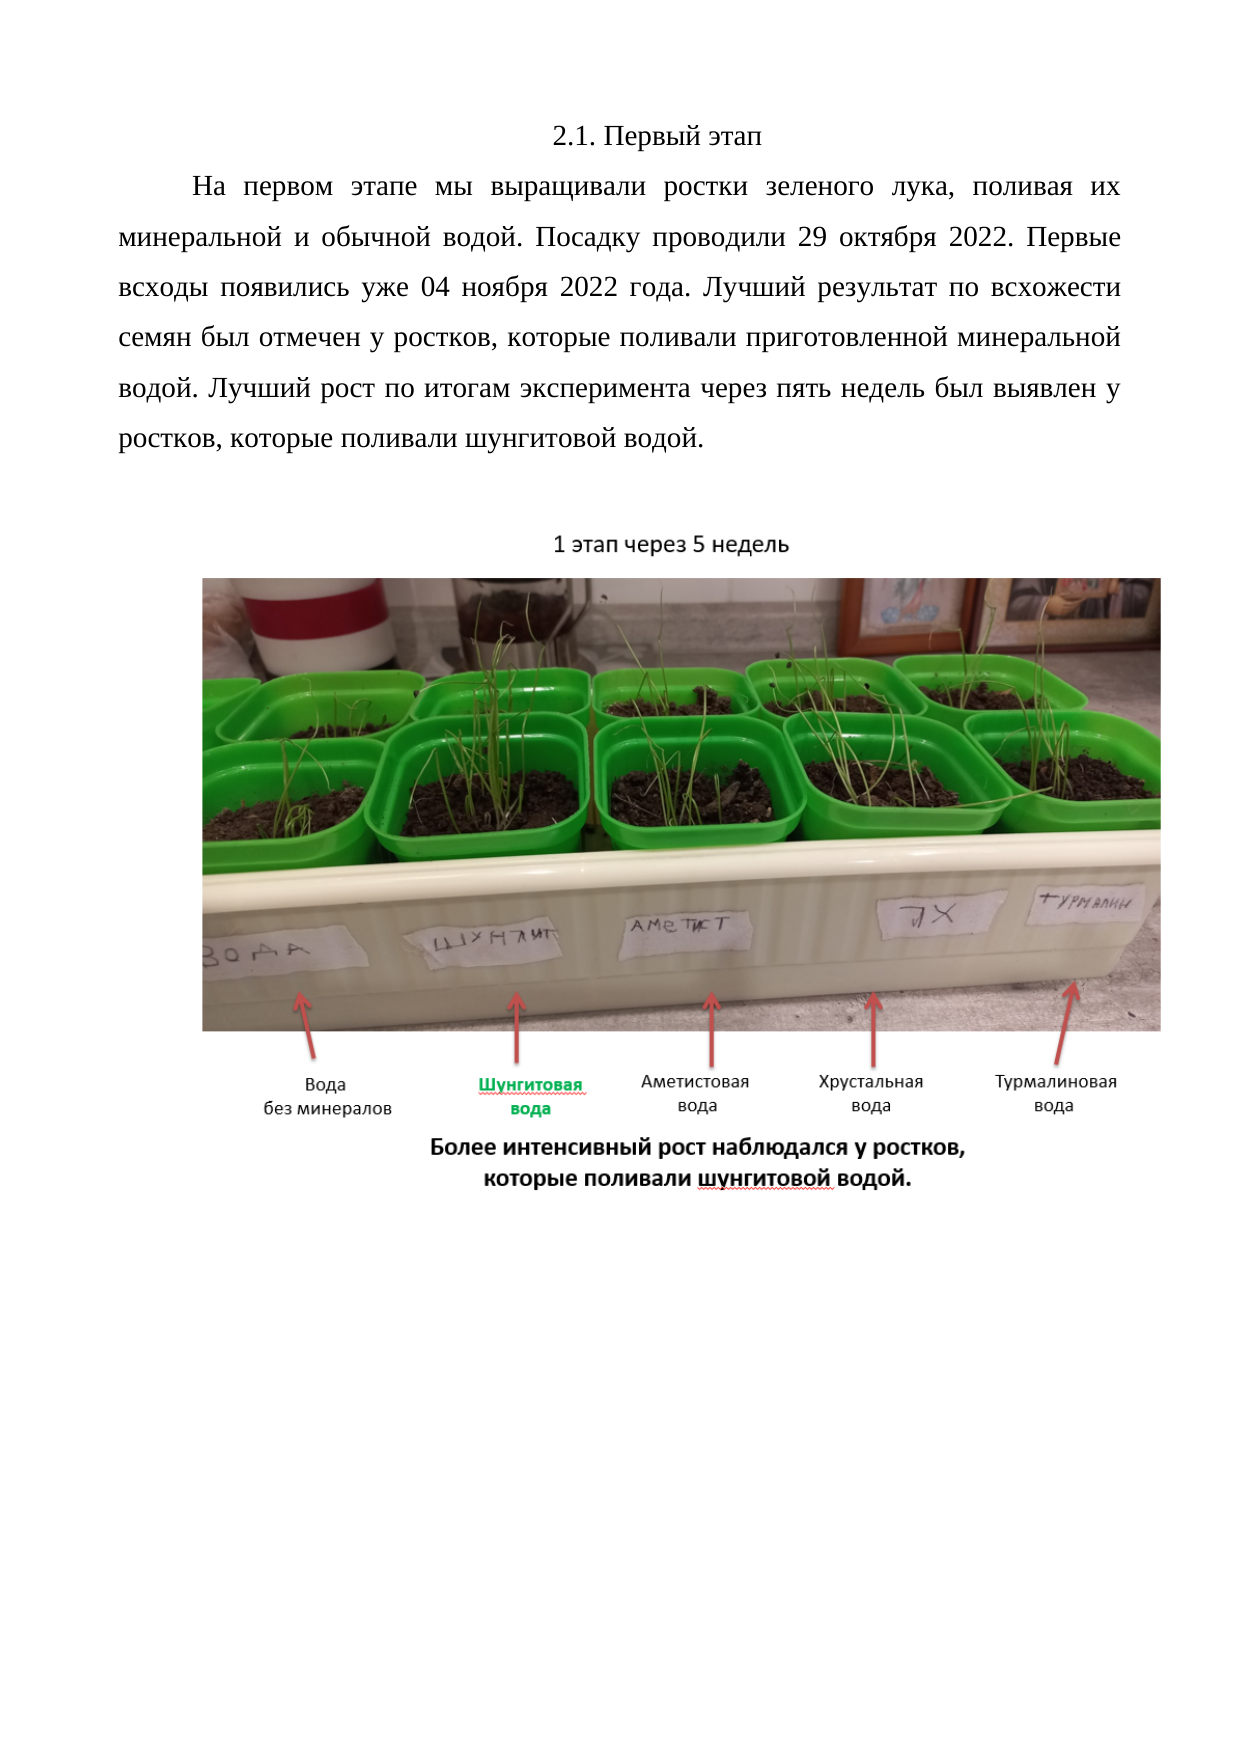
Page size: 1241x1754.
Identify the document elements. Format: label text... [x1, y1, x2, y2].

text 2.1. Первый этап [118, 118, 1122, 152]
picture [191, 520, 1196, 1215]
text На первом этапе мы выращивали ростки зеленого лука, поливая их минеральной и обычной водой. Посадку проводили 29 октября 2022. Первые всходы появились уже 04 ноября 2022 года. Лучший результат по всхожести семян был отмечен у ростков, которые поливали приготовленной минеральной водой. Лучший рост по итогам эксперимента через пять недель был выявлен у ростков, которые поливали шунгитовой водой. [118, 168, 1122, 453]
